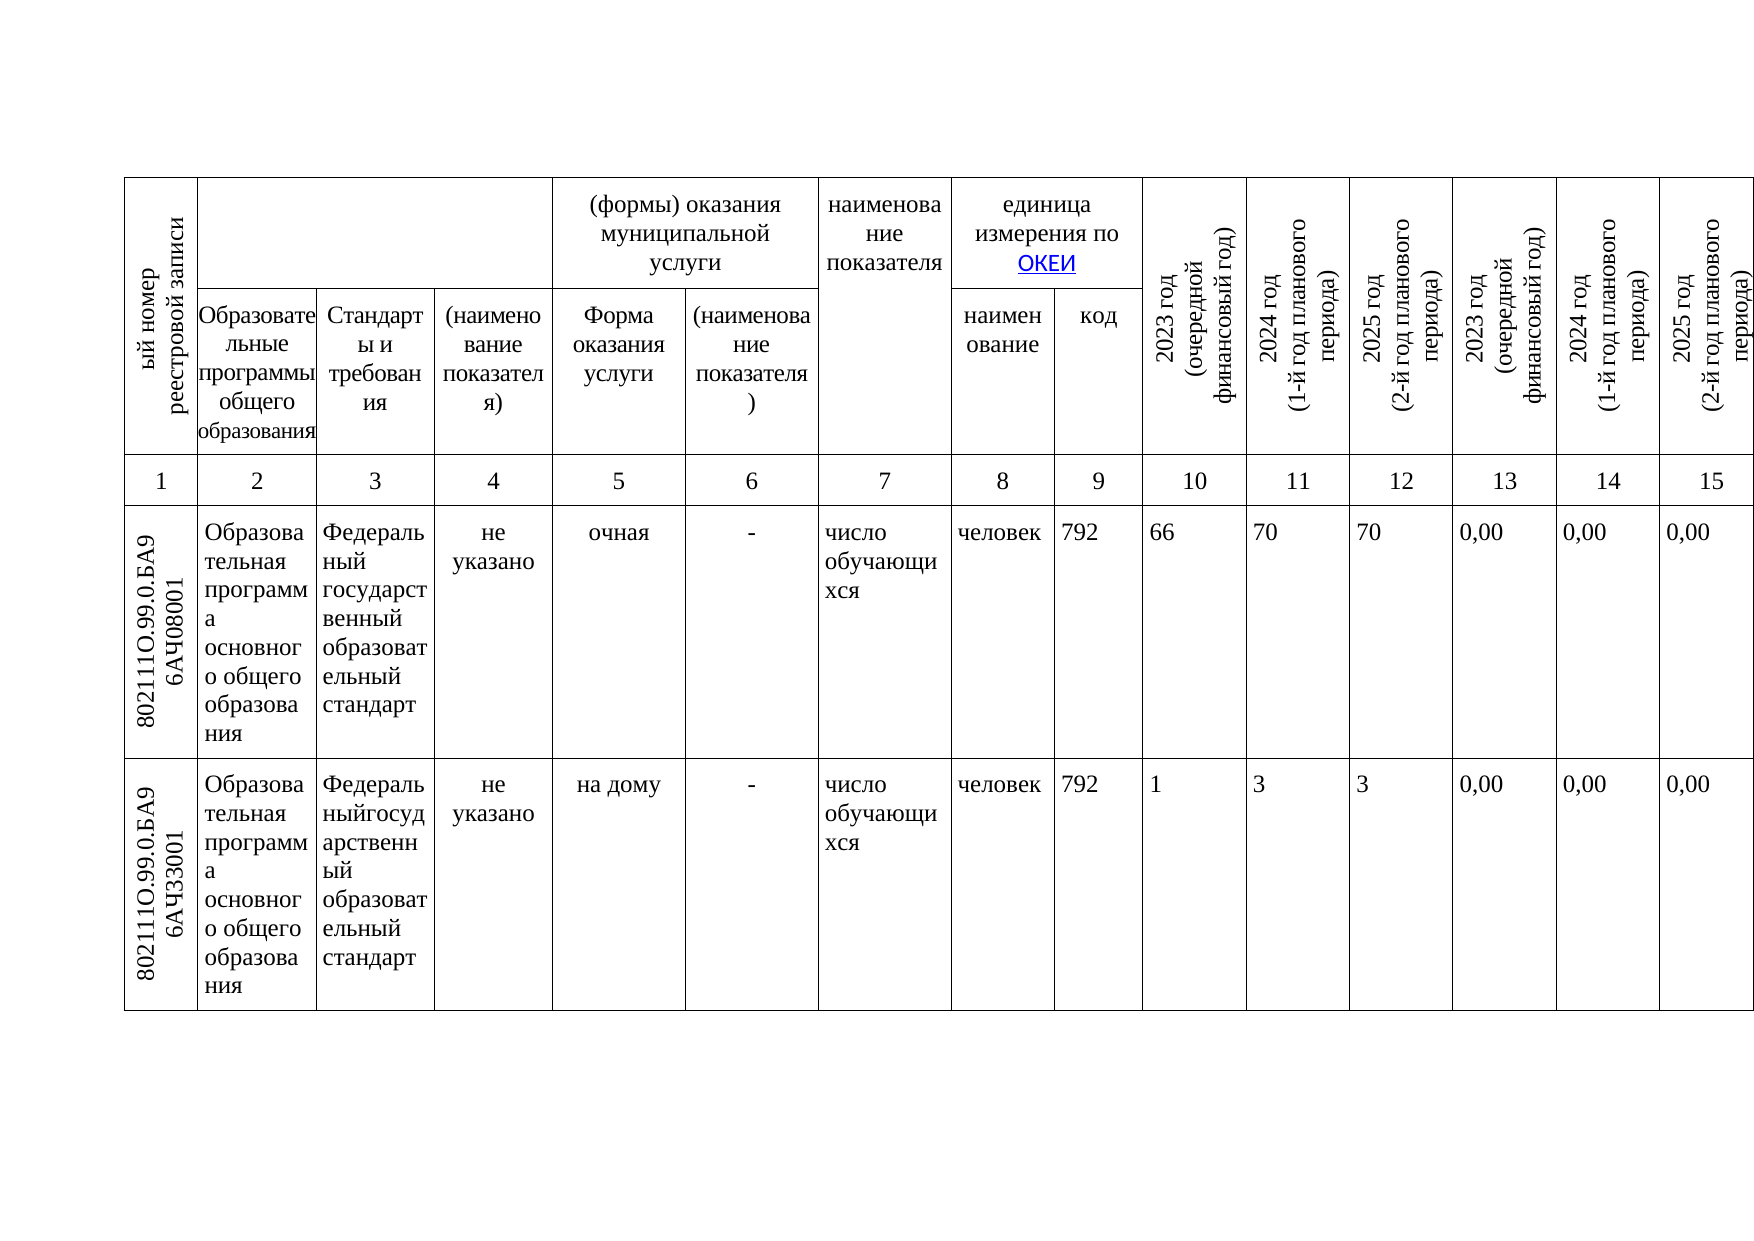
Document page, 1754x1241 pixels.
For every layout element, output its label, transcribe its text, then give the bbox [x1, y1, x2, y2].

table_cell 2023 год (очередной финансовый год) [1453, 178, 1556, 454]
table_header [553, 178, 818, 288]
table_cell очная [553, 506, 685, 758]
table_cell Федеральный государственный образовательный стандарт [317, 506, 434, 758]
table_cell 0,00 [1453, 506, 1556, 758]
table_cell число обучающихся [819, 759, 951, 1010]
table_cell 70 [1350, 506, 1452, 758]
table_cell Федеральныйгосударственный образовательный стандарт [317, 759, 434, 1010]
table_cell Стандарты и требования [317, 289, 434, 454]
table_cell 792 [1055, 506, 1142, 758]
table_cell 3 [1350, 759, 1452, 1010]
table_cell 3 [317, 455, 434, 505]
table_cell 802111О.99.0.БА96АЧ08001 [125, 506, 197, 758]
table_cell 5 [553, 455, 685, 505]
table_cell 2025 год (2-й год планового периода) [1350, 178, 1452, 454]
table_cell 11 [1247, 455, 1349, 505]
table_cell 0,00 [1557, 759, 1659, 1010]
table_cell 12 [1350, 455, 1452, 505]
table_cell 10 [1143, 455, 1246, 505]
table_cell наименование показателя [819, 178, 951, 454]
table_cell 2024 год (1-й год планового периода) [1247, 178, 1349, 454]
table_cell 4 [435, 455, 552, 505]
table_cell (наименование показателя) [435, 289, 552, 454]
table_cell 15 [1660, 455, 1753, 505]
table_cell 1 [1143, 759, 1246, 1010]
table_cell не указано [435, 506, 552, 758]
table_cell на дому [553, 759, 685, 1010]
table_cell 792 [1055, 759, 1142, 1010]
table_cell 802111О.99.0.БА96АЧ33001 [125, 759, 197, 1010]
table_cell Форма оказания услуги [553, 289, 685, 454]
table_cell 3 [1247, 759, 1349, 1010]
table_cell Образовательные программы общего образования [198, 289, 316, 454]
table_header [125, 178, 197, 454]
table_cell 0,00 [1453, 759, 1556, 1010]
table_cell 2025 год (2-й год планового периода) [1660, 178, 1753, 454]
table_cell - [686, 506, 818, 758]
table_cell Образовательная программа основного общего образования [198, 506, 316, 758]
table_cell 2024 год (1-й год планового периода) [1557, 178, 1659, 454]
table_cell 0,00 [1557, 506, 1659, 758]
table_cell 13 [1453, 455, 1556, 505]
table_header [198, 178, 552, 288]
table_cell 14 [1557, 455, 1659, 505]
table_cell не указано [435, 759, 552, 1010]
table_cell единица измерения по ОКЕИ [952, 178, 1142, 288]
table_cell 9 [1055, 455, 1142, 505]
table_cell 6 [686, 455, 818, 505]
table_cell наименование [952, 289, 1054, 454]
table_cell человек [952, 506, 1054, 758]
table_cell 0,00 [1660, 506, 1753, 758]
table_cell число обучающихся [819, 506, 951, 758]
table_cell 0,00 [1660, 759, 1753, 1010]
table_cell 2 [198, 455, 316, 505]
table_cell 66 [1143, 506, 1246, 758]
table_cell 2023 год (очередной финансовый год) [1143, 178, 1246, 454]
table_cell - [686, 759, 818, 1010]
table_cell (наименование показателя) [686, 289, 818, 454]
table_cell 7 [819, 455, 951, 505]
table_cell Образовательная программа основного общего образования [198, 759, 316, 1010]
table_cell код [1055, 289, 1142, 454]
table_cell 8 [952, 455, 1054, 505]
table_cell 1 [125, 455, 197, 505]
table_cell человек [952, 759, 1054, 1010]
table_cell 70 [1247, 506, 1349, 758]
